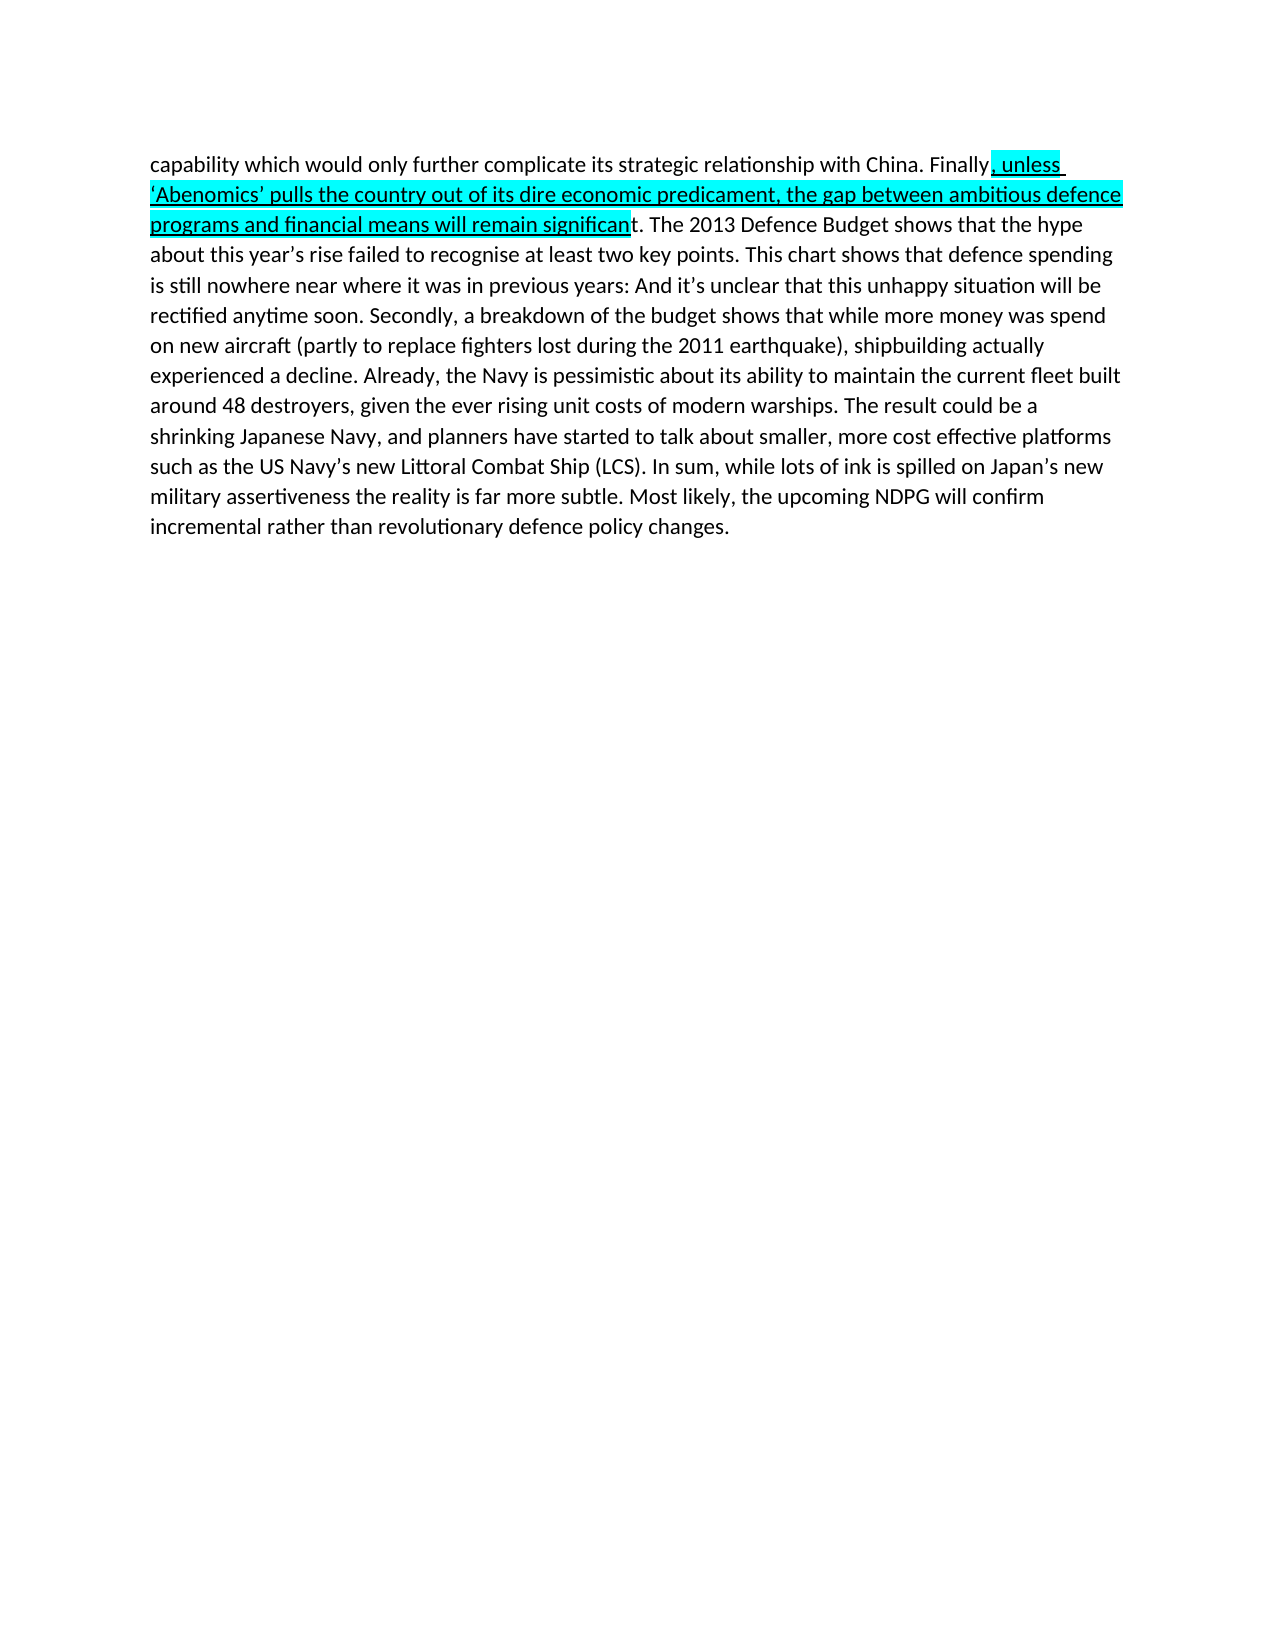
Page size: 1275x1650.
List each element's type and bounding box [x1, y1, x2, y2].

text [150, 150, 1125, 541]
